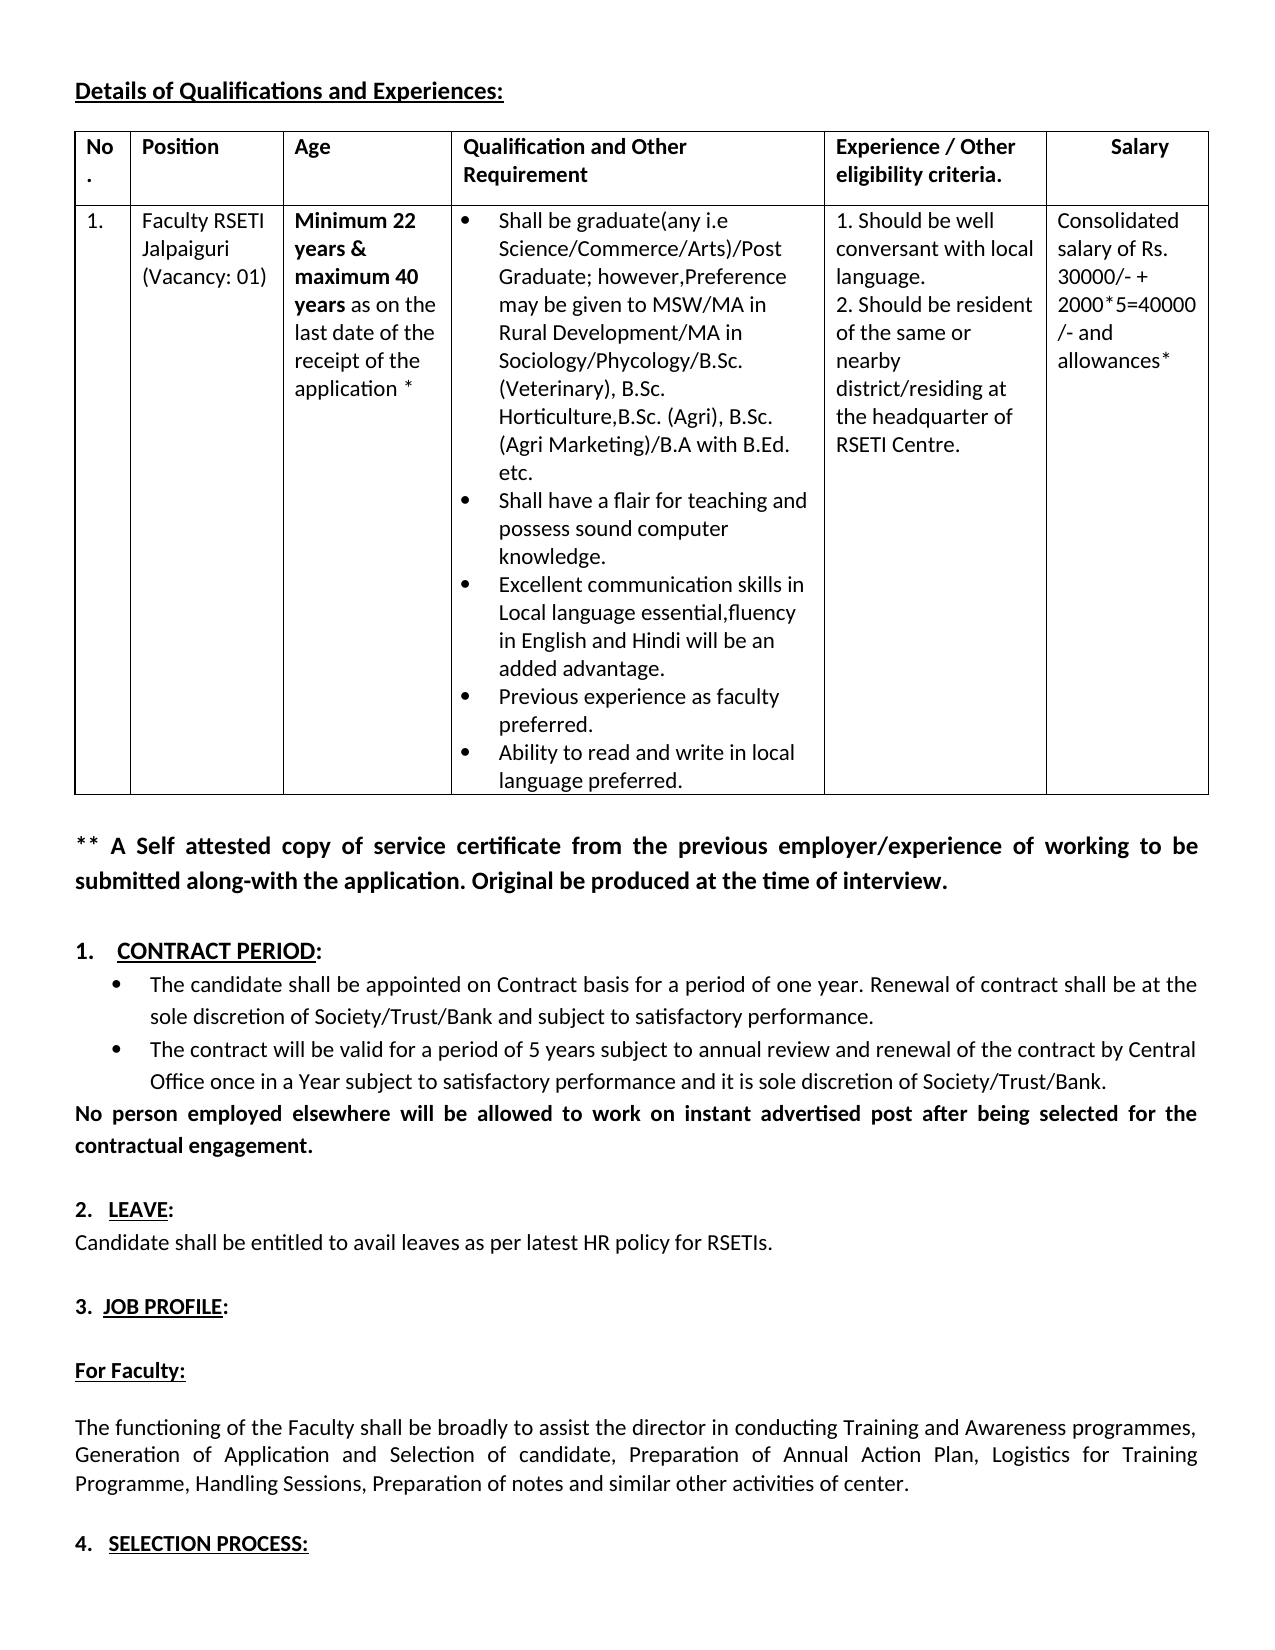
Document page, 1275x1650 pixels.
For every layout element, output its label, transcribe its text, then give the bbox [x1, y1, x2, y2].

table_cell Faculty RSETI Jalpaiguri (Vacancy: 01) [131, 206, 283, 794]
table_header No. [76, 132, 130, 205]
list The candidate shall be appointed on Contract basis for a period of one year. Renewal of contract shall be at the sole discretion of Society/Trust/Bank and subject to satisfactory performance. [112, 970, 1200, 1031]
text The functioning of the Faculty shall be broadly to assist the director in conducting Training and Awareness programmes, Generation of Application and Selection of candidate, Preparation of Annual Action Plan, Logistics for Training Programme, Handling Sessions, Preparation of notes and similar other activities of center. [75, 1413, 1200, 1497]
text For Faculty: [75, 1357, 1200, 1384]
text No person employed elsewhere will be allowed to work on instant advertised post after being selected for the contractual engagement. [75, 1099, 1200, 1159]
table_header Qualification and Other Requirement [452, 132, 824, 205]
text ** A Self attested copy of service certificate from the previous employer/experience of working to be submitted along-with the application. Original be produced at the time of interview. [75, 830, 1200, 896]
text Candidate shall be entitled to avail leaves as per latest HR policy for RSETIs. [75, 1228, 1200, 1256]
text 2. LEAVE: [75, 1196, 1200, 1224]
text 1. CONTRACT PERIOD: [75, 935, 1200, 966]
text 3. JOB PROFILE: [75, 1292, 1200, 1320]
text 4. SELECTION PROCESS: [75, 1529, 1200, 1557]
table_header Position [131, 132, 283, 205]
table_header Salary [1047, 132, 1208, 205]
table_header Age [284, 132, 451, 205]
table_cell Shall be graduate(any i.e Science/Commerce/Arts)/Post Graduate; however,Preference may be given to MSW/MA in Rural Development/MA in Sociology/Phycology/B.Sc.(Veterinary), B.Sc. Horticulture,B.Sc. (Agri), B.Sc. (Agri Marketing)/B.A with B.Ed. etc. Shall have a flair for teaching and possess sound computer knowledge. Excellent communication skills in Local language essential,fluency in English and Hindi will be an added advantage. Previous experience as faculty preferred. Ability to read and write in local language preferred. [452, 206, 824, 794]
table_header Experience / Other eligibility criteria. [825, 132, 1046, 205]
table_cell Consolidated salary of Rs. 30000/- + 2000*5=40000/- and allowances* [1047, 206, 1208, 794]
list The contract will be valid for a period of 5 years subject to annual review and renewal of the contract by Central Office once in a Year subject to satisfactory performance and it is sole discretion of Society/Trust/Bank. [112, 1035, 1200, 1095]
table_cell 1. Should be well conversant with local language. 2. Should be resident of the same or nearby district/residing at the headquarter of RSETI Centre. [825, 206, 1046, 794]
text Details of Qualifications and Experiences: [75, 75, 1200, 106]
table_cell Minimum 22 years & maximum 40 years as on the last date of the receipt of the application * [284, 206, 451, 794]
table_cell 1. [76, 206, 130, 794]
